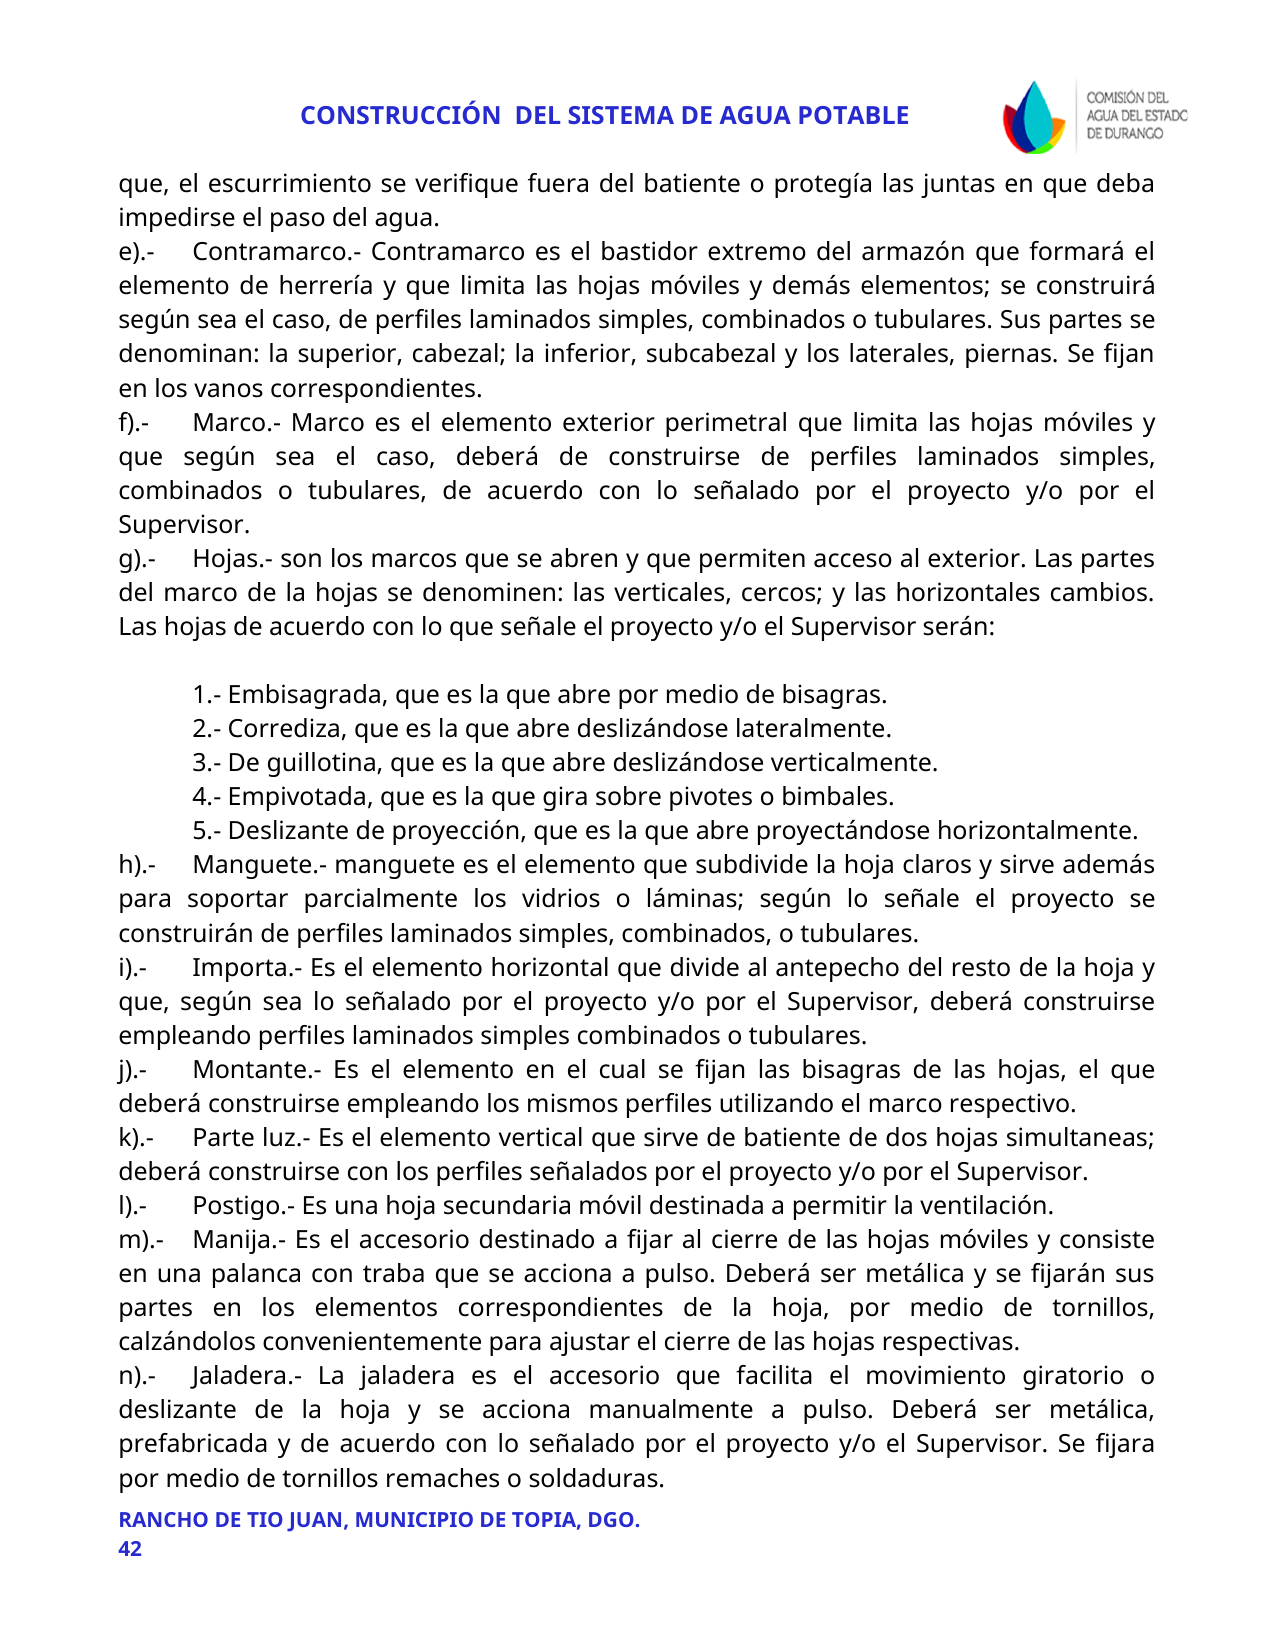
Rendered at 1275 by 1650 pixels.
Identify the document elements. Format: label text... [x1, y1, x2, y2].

text 4.- Empivotada, que es la que gira sobre pivotes o bimbales. [118, 779, 1157, 813]
text 5.- Deslizante de proyección, que es la que abre proyectándose horizontalmente. [118, 813, 1157, 847]
text k).- Parte luz.- Es el elemento vertical que sirve de batiente de dos hojas simultaneas; deberá construirse con los perfiles señalados por el proyecto y/o por el Supervisor. [118, 1119, 1157, 1188]
text m).- Manija.- Es el accesorio destinado a fijar al cierre de las hojas móviles y consiste en una palanca con traba que se acciona a pulso. Deberá ser metálica y se fijarán sus partes en los elementos correspondientes de la hoja, por medio de tornillos, calzándolos convenientemente para ajustar el cierre de las hojas respectivas. [118, 1222, 1157, 1358]
text i).- Importa.- Es el elemento horizontal que divide al antepecho del resto de la hoja y que, según sea lo señalado por el proyecto y/o por el Supervisor, deberá construirse empleando perfiles laminados simples combinados o tubulares. [118, 949, 1157, 1051]
text l).- Postigo.- Es una hoja secundaria móvil destinada a permitir la ventilación. [118, 1188, 1157, 1222]
text n).- Jaladera.- La jaladera es el accesorio que facilita el movimiento giratorio o deslizante de la hoja y se acciona manualmente a pulso. Deberá ser metálica, prefabricada y de acuerdo con lo señalado por el proyecto y/o el Supervisor. Se fijara por medio de tornillos remaches o soldaduras. [118, 1358, 1157, 1494]
text e).- Contramarco.- Contramarco es el bastidor extremo del armazón que formará el elemento de herrería y que limita las hojas móviles y demás elementos; se construirá según sea el caso, de perfiles laminados simples, combinados o tubulares. Sus partes se denominan: la superior, cabezal; la inferior, subcabezal y los laterales, piernas. Se fijan en los vanos correspondientes. [118, 234, 1157, 404]
text f).- Marco.- Marco es el elemento exterior perimetral que limita las hojas móviles y que según sea el caso, deberá de construirse de perfiles laminados simples, combinados o tubulares, de acuerdo con lo señalado por el proyecto y/o por el Supervisor. [118, 404, 1157, 541]
text h).- Manguete.- manguete es el elemento que subdivide la hoja claros y sirve además para soportar parcialmente los vidrios o láminas; según lo señale el proyecto se construirán de perfiles laminados simples, combinados, o tubulares. [118, 847, 1157, 949]
text 3.- De guillotina, que es la que abre deslizándose verticalmente. [118, 745, 1157, 779]
text 1.- Embisagrada, que es la que abre por medio de bisagras. [118, 677, 1157, 711]
text j).- Montante.- Es el elemento en el cual se fijan las bisagras de las hojas, el que deberá construirse empleando los mismos perfiles utilizando el marco respectivo. [118, 1051, 1157, 1119]
picture [1000, 78, 1191, 157]
text 2.- Corrediza, que es la que abre deslizándose lateralmente. [118, 711, 1157, 745]
text g).- Hojas.- son los marcos que se abren y que permiten acceso al exterior. Las partes del marco de la hojas se denominen: las verticales, cercos; y las horizontales cambios. Las hojas de acuerdo con lo que señale el proyecto y/o el Supervisor serán: [118, 541, 1157, 643]
